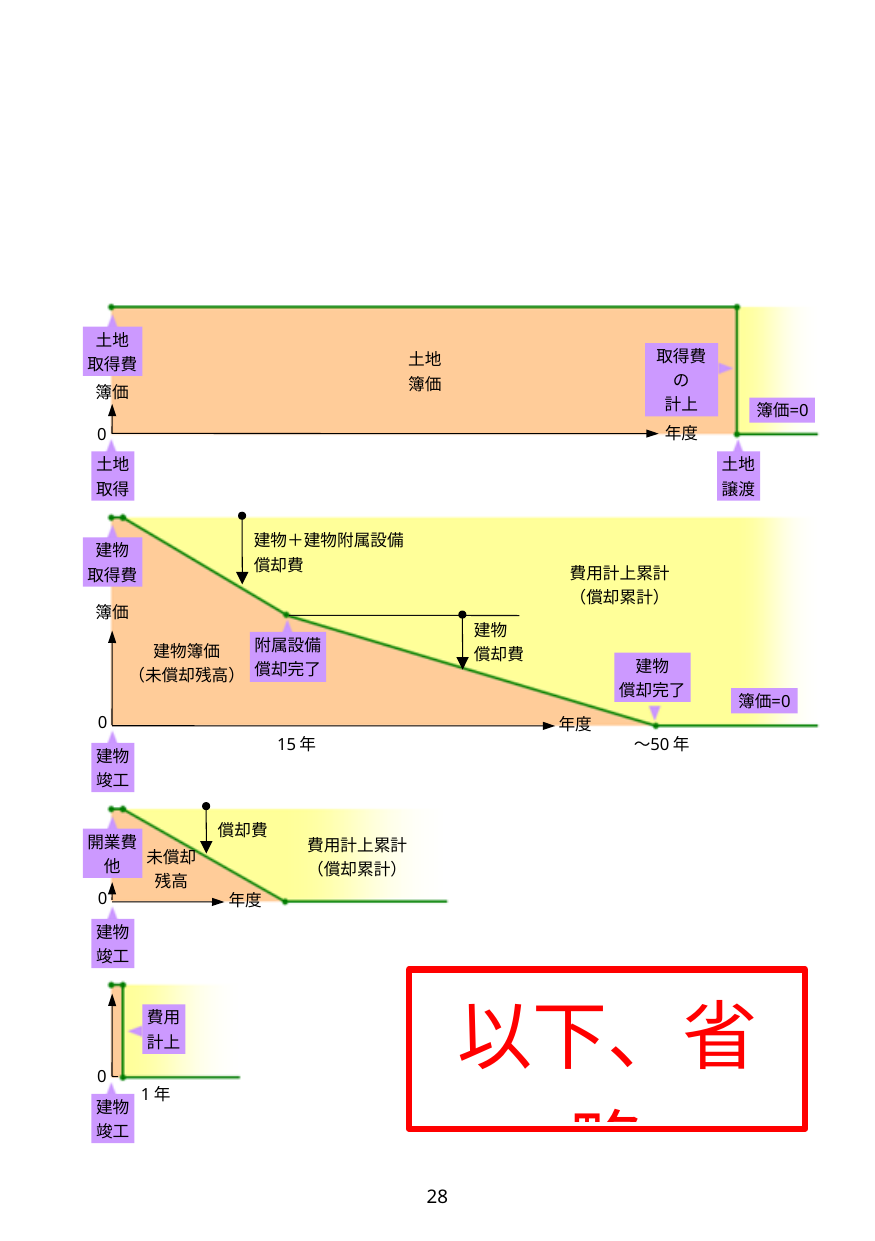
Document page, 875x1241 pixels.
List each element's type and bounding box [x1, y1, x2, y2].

picture [412, 973, 802, 1100]
picture [103, 301, 821, 1100]
